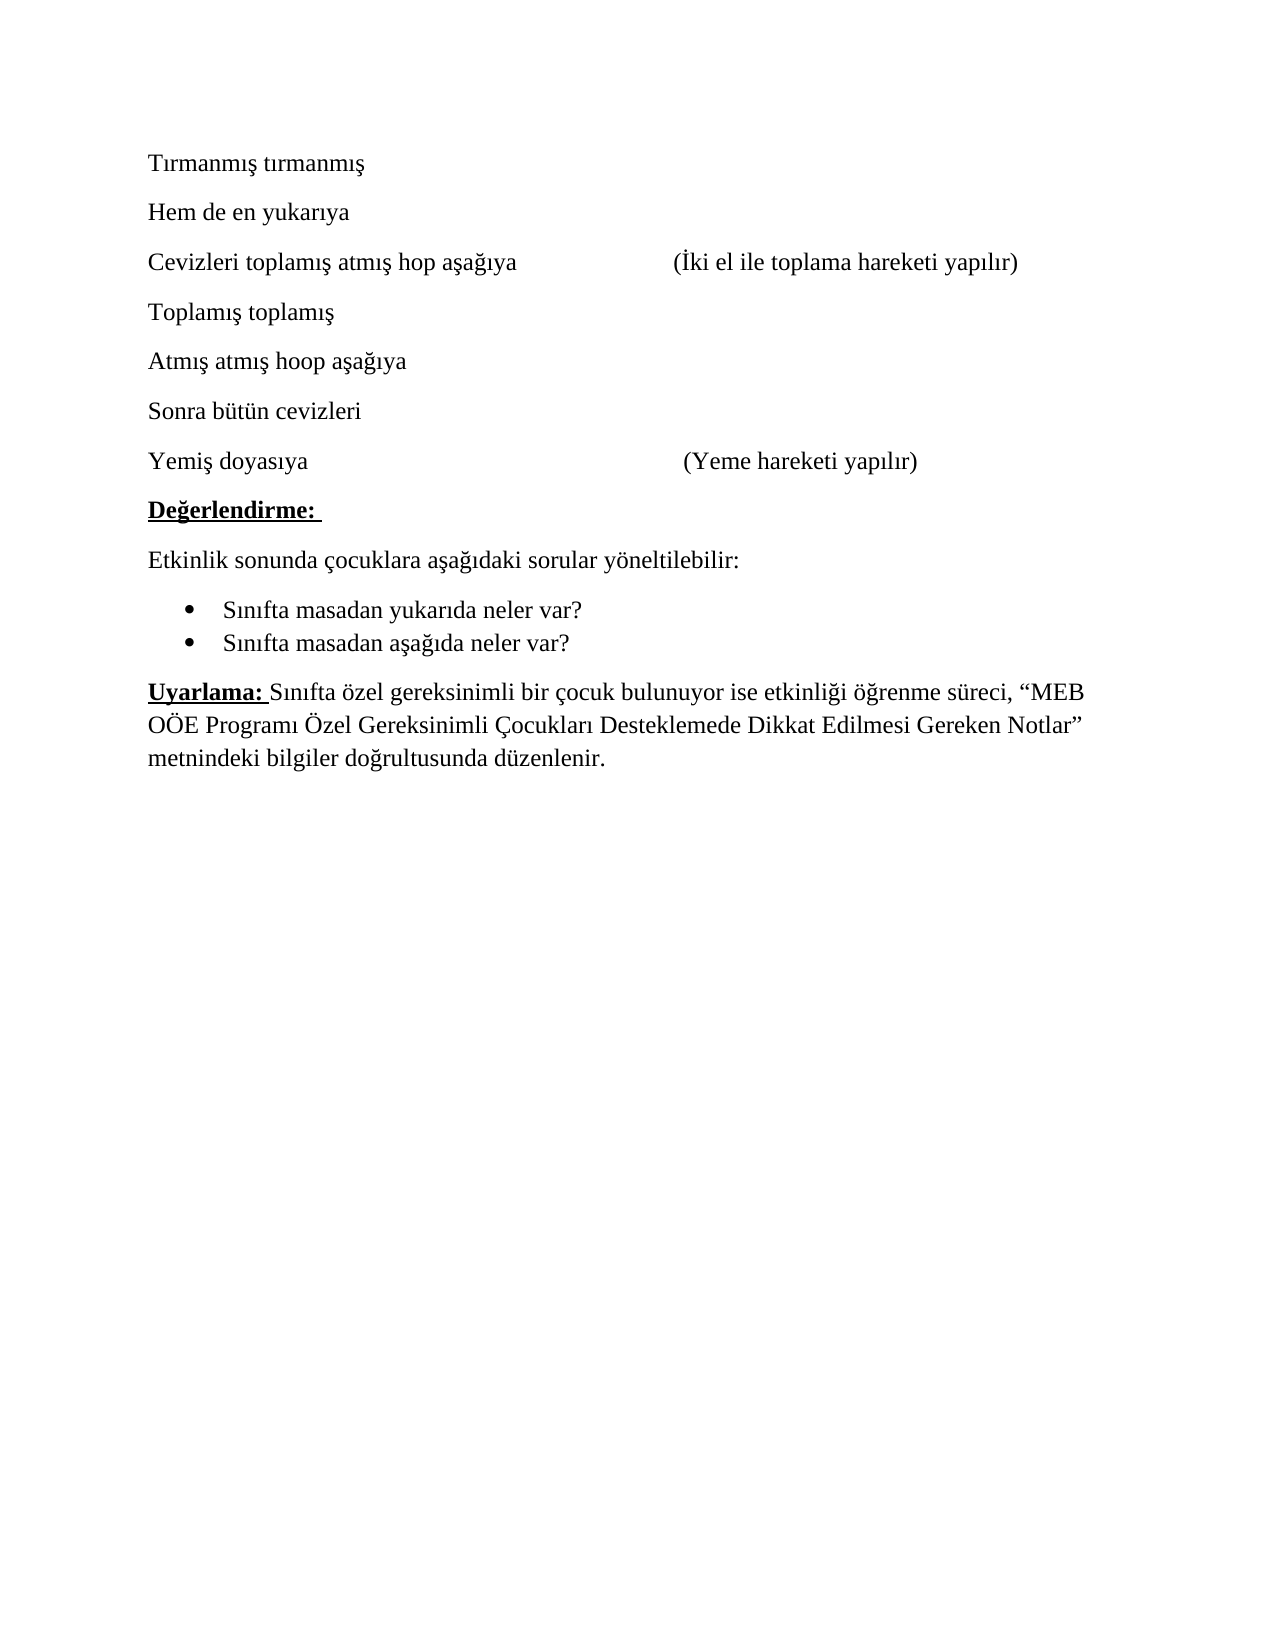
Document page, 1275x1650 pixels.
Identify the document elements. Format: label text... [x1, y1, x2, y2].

text Tırmanmış tırmanmış [148, 148, 1127, 176]
text Sonra bütün cevizleri [148, 396, 1127, 425]
text Uyarlama: Sınıfta özel gereksinimli bir çocuk bulunuyor ise etkinliği öğrenme süreci, “MEB OÖE Programı Özel Gereksinimli Çocukları Desteklemede Dikkat Edilmesi Gereken Notlar” metnindeki bilgiler doğrultusunda düzenlenir. [148, 677, 1127, 772]
text Yemiş doyasıya (Yeme hareketi yapılır) [148, 446, 1127, 474]
list Sınıfta masadan aşağıda neler var? [185, 628, 1127, 657]
text Toplamış toplamış [148, 297, 1127, 325]
text Hem de en yukarıya [148, 197, 1127, 226]
text Cevizleri toplamış atmış hop aşağıya (İki el ile toplama hareketi yapılır) [148, 247, 1127, 276]
list Sınıfta masadan yukarıda neler var? [185, 595, 1127, 623]
text Atmış atmış hoop aşağıya [148, 346, 1127, 375]
text Etkinlik sonunda çocuklara aşağıdaki sorular yöneltilebilir: [148, 545, 1127, 574]
text Değerlendirme: [148, 495, 1127, 524]
